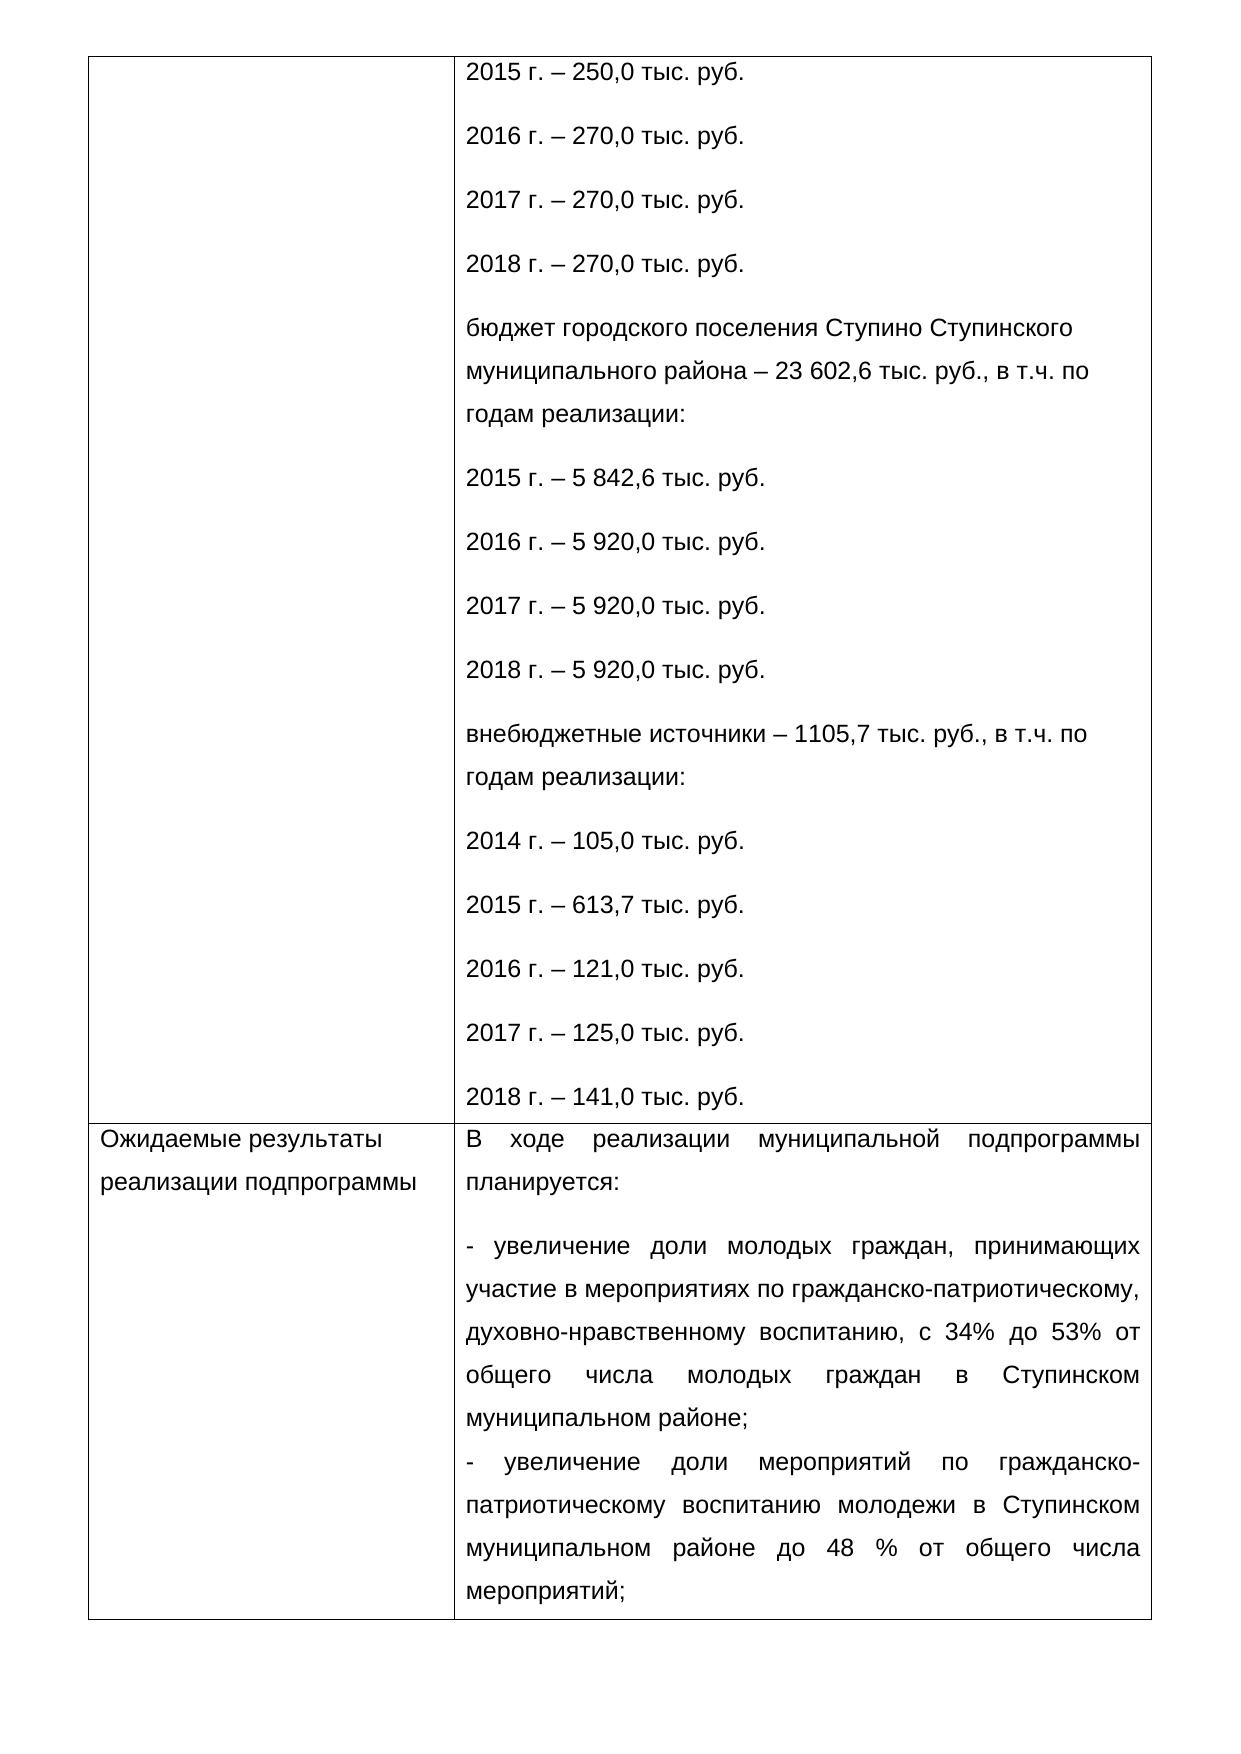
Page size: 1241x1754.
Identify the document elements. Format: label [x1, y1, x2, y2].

table_cell [455, 57, 1151, 1123]
table_cell [89, 1124, 454, 1619]
table_cell [455, 1124, 1151, 1619]
table_cell [89, 57, 454, 1123]
